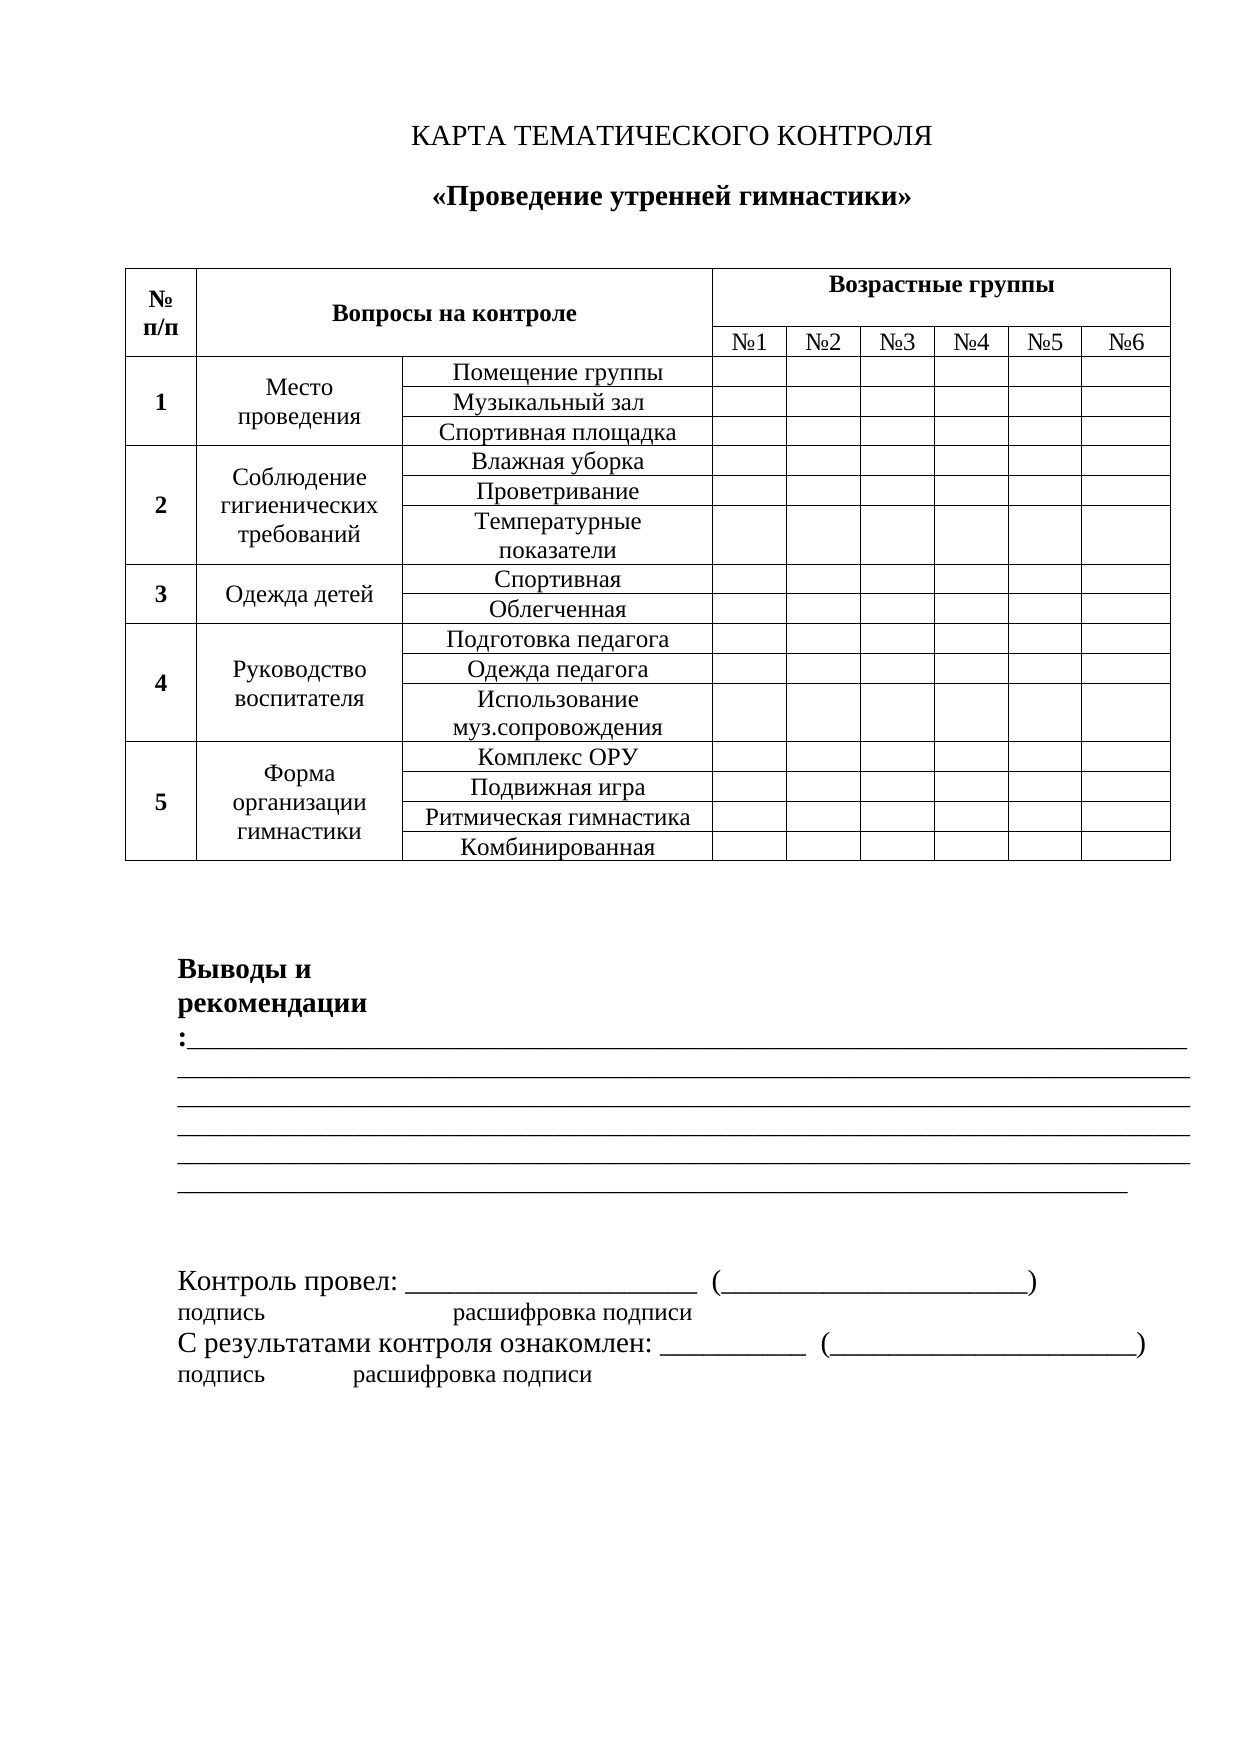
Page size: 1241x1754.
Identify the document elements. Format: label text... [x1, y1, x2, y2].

table_cell [935, 565, 1008, 593]
table_cell [1009, 742, 1081, 771]
table_cell [935, 742, 1008, 771]
table_cell [935, 594, 1008, 623]
table_cell [861, 476, 934, 505]
table_cell [861, 417, 934, 445]
table_cell Использование муз.сопровождения [403, 684, 712, 741]
table_cell [935, 772, 1008, 801]
table_cell [1082, 654, 1170, 683]
table_cell 2 [126, 446, 196, 563]
table_cell [1009, 446, 1081, 475]
table_cell Проветривание [403, 476, 712, 505]
table_cell [713, 802, 786, 831]
table_cell [935, 357, 1008, 386]
table_cell [787, 832, 860, 860]
table_cell [713, 446, 786, 475]
table_cell [861, 832, 934, 860]
table_cell [861, 684, 934, 741]
table_cell [713, 772, 786, 801]
table_cell [787, 387, 860, 416]
table_cell [1082, 446, 1170, 475]
text «Проведение утренней гимнастики» [177, 178, 1167, 211]
table_cell [713, 417, 786, 445]
table_cell Руководство воспитателя [197, 624, 402, 741]
text Выводы и рекомендации:________________________________________________________________________________________________________________________________________________________________________________________________________________________________________________________________________________________________________________________________________________________________________________________________________________________________________________________________________________________________ [177, 952, 1196, 1196]
table_cell Температурные показатели [403, 506, 712, 563]
table_cell [861, 446, 934, 475]
table_cell [1009, 565, 1081, 593]
table_cell [1082, 506, 1170, 563]
table_cell Подвижная игра [403, 772, 712, 801]
table_cell [713, 624, 786, 653]
table_header Вопросы на контроле [197, 269, 712, 356]
table_cell Комплекс ОРУ [403, 742, 712, 771]
table_header Возрастные группы [713, 269, 1170, 326]
table_cell [935, 624, 1008, 653]
table_cell [1009, 802, 1081, 831]
table_cell Соблюдение гигиенических требований [197, 446, 402, 563]
table_cell №3 [861, 327, 934, 356]
table_cell [1082, 565, 1170, 593]
table_cell [935, 387, 1008, 416]
table_cell [787, 506, 860, 563]
table_cell Комбинированная [403, 832, 712, 860]
table_cell [787, 684, 860, 741]
table_cell [1082, 802, 1170, 831]
table_cell [861, 594, 934, 623]
table_cell [713, 506, 786, 563]
table_cell Форма организации гимнастики [197, 742, 402, 860]
table_cell Одежда детей [197, 565, 402, 623]
table_cell Ритмическая гимнастика [403, 802, 712, 831]
table_cell [861, 357, 934, 386]
table_cell 3 [126, 565, 196, 623]
table_cell [787, 446, 860, 475]
table_cell Влажная уборка [403, 446, 712, 475]
table_cell [861, 654, 934, 683]
table_cell Спортивная площадка [403, 417, 712, 445]
table_cell Подготовка педагога [403, 624, 712, 653]
text КАРТА ТЕМАТИЧЕСКОГО КОНТРОЛЯ [177, 118, 1167, 152]
table_cell [935, 476, 1008, 505]
table_cell [935, 832, 1008, 860]
table_cell [1009, 357, 1081, 386]
table_cell [713, 742, 786, 771]
table_cell [935, 417, 1008, 445]
table_cell [713, 832, 786, 860]
table_cell [1009, 832, 1081, 860]
table_cell [1009, 594, 1081, 623]
table_cell [1082, 832, 1170, 860]
table_cell 5 [126, 742, 196, 860]
table_cell [861, 387, 934, 416]
table_cell [861, 742, 934, 771]
table_cell [713, 357, 786, 386]
table_cell [1009, 684, 1081, 741]
table_cell [787, 594, 860, 623]
table_cell [935, 654, 1008, 683]
table_cell [787, 654, 860, 683]
table_cell [787, 357, 860, 386]
table_cell №4 [935, 327, 1008, 356]
table_cell 1 [126, 357, 196, 445]
table_cell [1082, 476, 1170, 505]
table_cell [861, 624, 934, 653]
table_cell [861, 802, 934, 831]
table_cell [713, 565, 786, 593]
table_cell Помещение группы [403, 357, 712, 386]
table_cell [1082, 684, 1170, 741]
table_cell [1082, 387, 1170, 416]
table_cell [1082, 594, 1170, 623]
table_cell Музыкальный зал [403, 387, 712, 416]
table_cell Спортивная [403, 565, 712, 593]
table_cell 4 [126, 624, 196, 741]
table_cell [1009, 654, 1081, 683]
table_header № п/п [126, 269, 196, 356]
table_cell №1 [713, 327, 786, 356]
table_cell [1082, 772, 1170, 801]
table_cell [1009, 772, 1081, 801]
table_cell [1082, 742, 1170, 771]
table_cell [1082, 357, 1170, 386]
table_cell №2 [787, 327, 860, 356]
table_cell [861, 772, 934, 801]
table_cell [935, 446, 1008, 475]
table_cell [935, 684, 1008, 741]
table_cell [713, 387, 786, 416]
table_cell Облегченная [403, 594, 712, 623]
table_cell №6 [1082, 327, 1170, 356]
table_cell [1009, 506, 1081, 563]
text Контроль провел: ____________________ (_____________________) подпись расшифровка подписи С результатами контроля ознакомлен: __________ (_____________________) подпись расшифровка подписи [177, 1263, 1167, 1388]
table_cell [787, 417, 860, 445]
table_cell [1009, 417, 1081, 445]
table_cell Одежда педагога [403, 654, 712, 683]
table_cell №5 [1009, 327, 1081, 356]
table_cell [713, 476, 786, 505]
table_cell [713, 654, 786, 683]
table_cell [787, 565, 860, 593]
table_cell [1082, 417, 1170, 445]
table_cell Место проведения [197, 357, 402, 445]
table_cell [1009, 387, 1081, 416]
table_cell [787, 476, 860, 505]
table_cell [787, 802, 860, 831]
table_cell [787, 624, 860, 653]
table_cell [787, 742, 860, 771]
table_cell [787, 772, 860, 801]
table_cell [1082, 624, 1170, 653]
table_cell [861, 506, 934, 563]
table_cell [713, 684, 786, 741]
table_cell [935, 802, 1008, 831]
table_cell [1009, 476, 1081, 505]
table_cell [1009, 624, 1081, 653]
table_cell [935, 506, 1008, 563]
table_cell [861, 565, 934, 593]
table_cell [713, 594, 786, 623]
